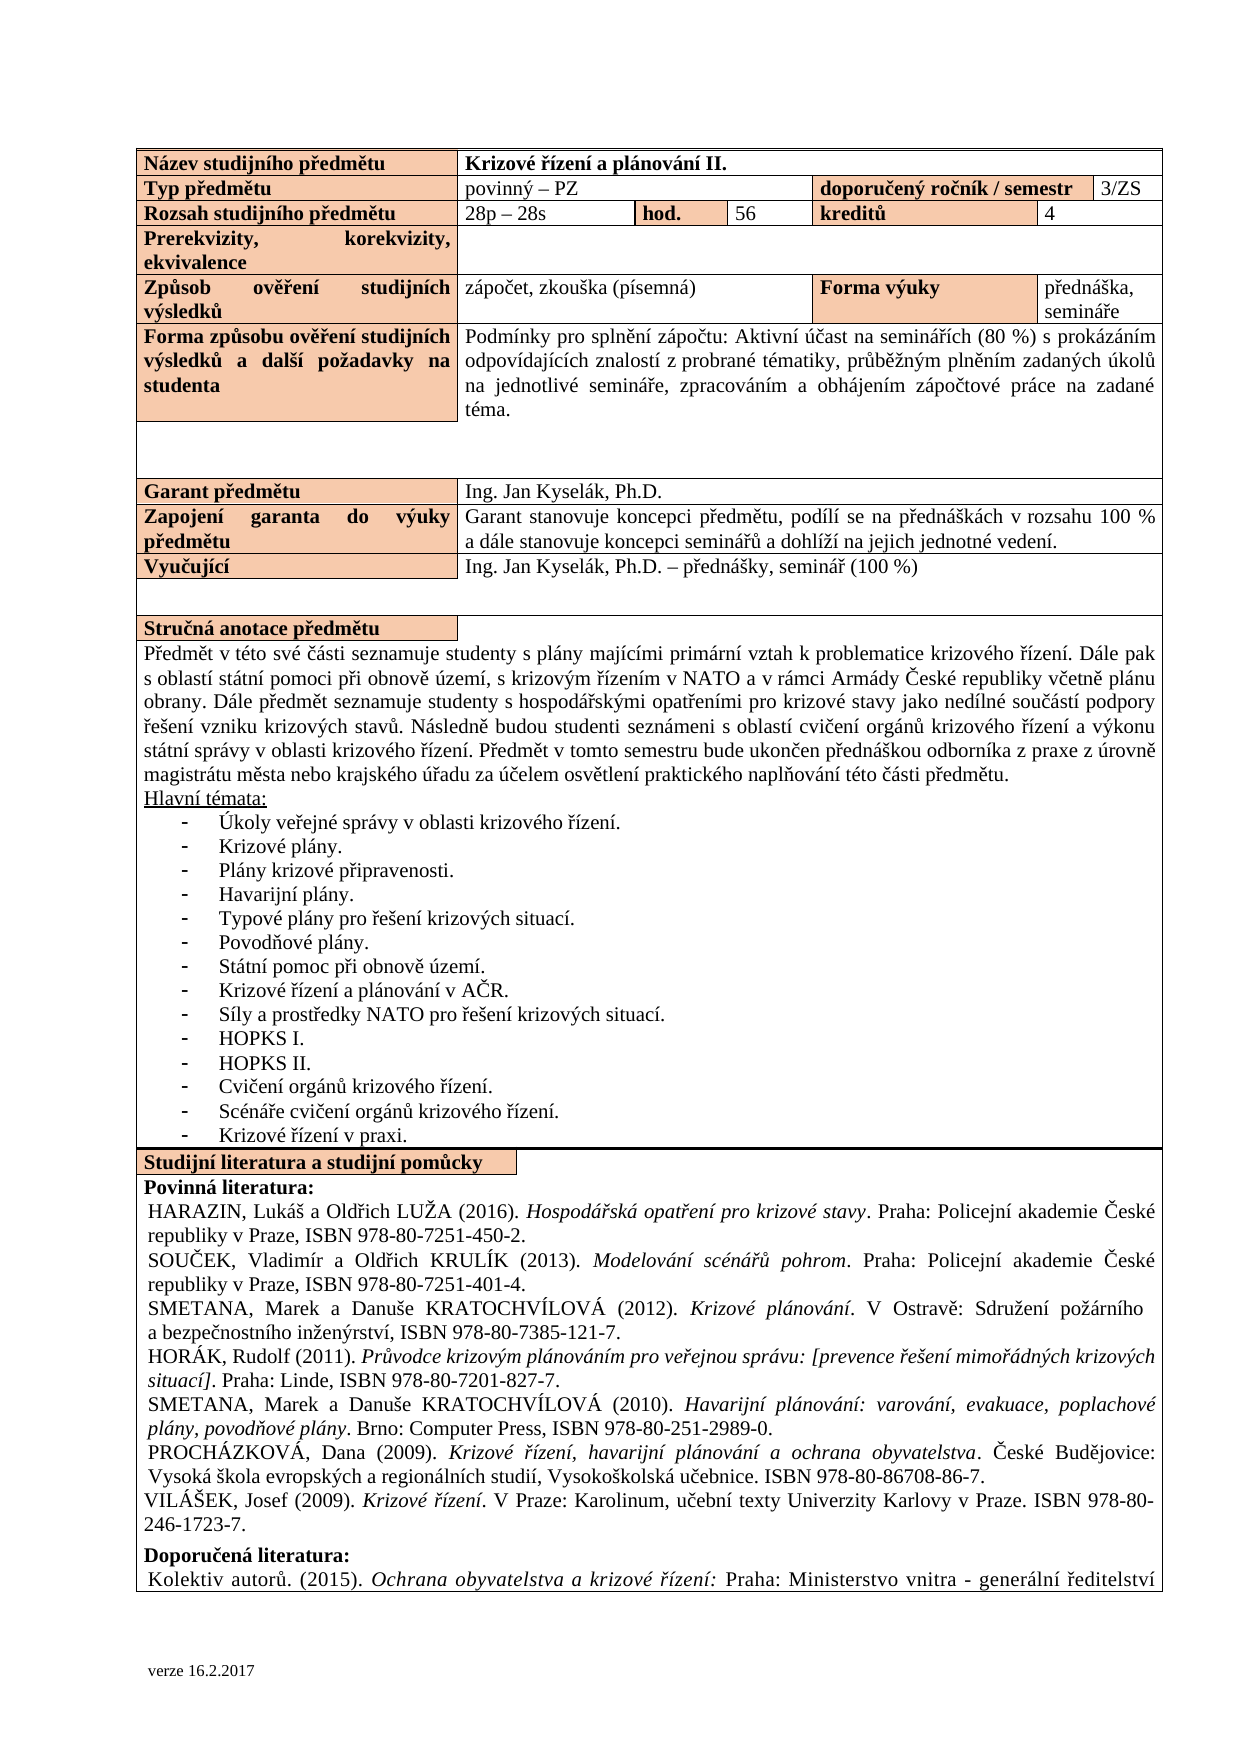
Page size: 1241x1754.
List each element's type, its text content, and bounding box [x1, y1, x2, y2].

table_cell Zapojení garanta do výuky předmětu [137, 505, 457, 553]
table_cell přednáška, semináře [1038, 275, 1162, 323]
table_cell [137, 578, 1162, 615]
table_cell Předmět v této své části seznamuje studenty s plány majícími primární vztah k problematice krizového řízení. Dále pak s oblastí státní pomoci při obnově území, s krizovým řízením v NATO a v rámci Armády České republiky včetně plánu obrany. Dále předmět seznamuje studenty s hospodářskými opatřeními pro krizové stavy jako nedílné součástí podpory řešení vzniku krizových stavů. Následně budou studenti seznámeni s oblastí cvičení orgánů krizového řízení a výkonu státní správy v oblasti krizového řízení. Předmět v tomto semestru bude ukončen přednáškou odborníka z praxe z úrovně magistrátu města nebo krajského úřadu za účelem osvětlení praktického naplňování této části předmětu. Hlavní témata: Úkoly veřejné správy v oblasti krizového řízení. Krizové plány. Plány krizové připravenosti. Havarijní plány. Typové plány pro řešení krizových situací. Povodňové plány. Státní pomoc při obnově území. Krizové řízení a plánování v AČR. Síly a prostředky NATO pro řešení krizových situací. HOPKS I. HOPKS II. Cvičení orgánů krizového řízení. Scénáře cvičení orgánů krizového řízení. Krizové řízení v praxi. [137, 640, 1162, 1147]
table_cell Název studijního předmětu [137, 151, 457, 175]
table_cell Forma výuky [813, 275, 1037, 323]
table_cell [137, 421, 1162, 478]
table_cell hod. [636, 201, 727, 225]
table_cell Stručná anotace předmětu [137, 616, 457, 640]
table_cell Způsob ověření studijních výsledků [137, 275, 457, 323]
table_cell Studijní literatura a studijní pomůcky [137, 1150, 516, 1174]
table_cell Prerekvizity, korekvizity, ekvivalence [137, 226, 457, 274]
table_cell 28p – 28s [458, 201, 634, 225]
table_cell Forma způsobu ověření studijních výsledků a další požadavky na studenta [137, 324, 457, 421]
table_cell doporučený ročník / semestr [813, 176, 1093, 200]
table_cell Vyučující [137, 554, 457, 578]
table_cell 56 [728, 201, 812, 225]
table_cell Garant předmětu [137, 479, 457, 503]
table_cell Ing. Jan Kyselák, Ph.D. – přednášky, seminář (100 %) [458, 554, 1162, 578]
table_cell [517, 1150, 1162, 1174]
table_cell [458, 616, 1162, 640]
table_cell zápočet, zkouška (písemná) [458, 275, 812, 323]
table_cell 3/ZS [1094, 176, 1162, 200]
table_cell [137, 1174, 1162, 1591]
table_cell Garant stanovuje koncepci předmětu, podílí se na přednáškách v rozsahu 100 % a dále stanovuje koncepci seminářů a dohlíží na jejich jednotné vedení. [458, 505, 1162, 553]
table_cell kreditů [813, 201, 1037, 225]
table_cell Rozsah studijního předmětu [137, 201, 457, 225]
table_cell Podmínky pro splnění zápočtu: Aktivní účast na seminářích (80 %) s prokázáním odpovídajících znalostí z probrané tématiky, průběžným plněním zadaných úkolů na jednotlivé semináře, zpracováním a obhájením zápočtové práce na zadané téma. [458, 324, 1162, 421]
table_cell Typ předmětu [137, 176, 457, 200]
table_cell Krizové řízení a plánování II. [458, 151, 1162, 175]
table_cell Ing. Jan Kyselák, Ph.D. [458, 479, 1162, 503]
table_cell [458, 226, 1162, 274]
table_cell 4 [1038, 201, 1162, 225]
table_cell povinný – PZ [458, 176, 812, 200]
